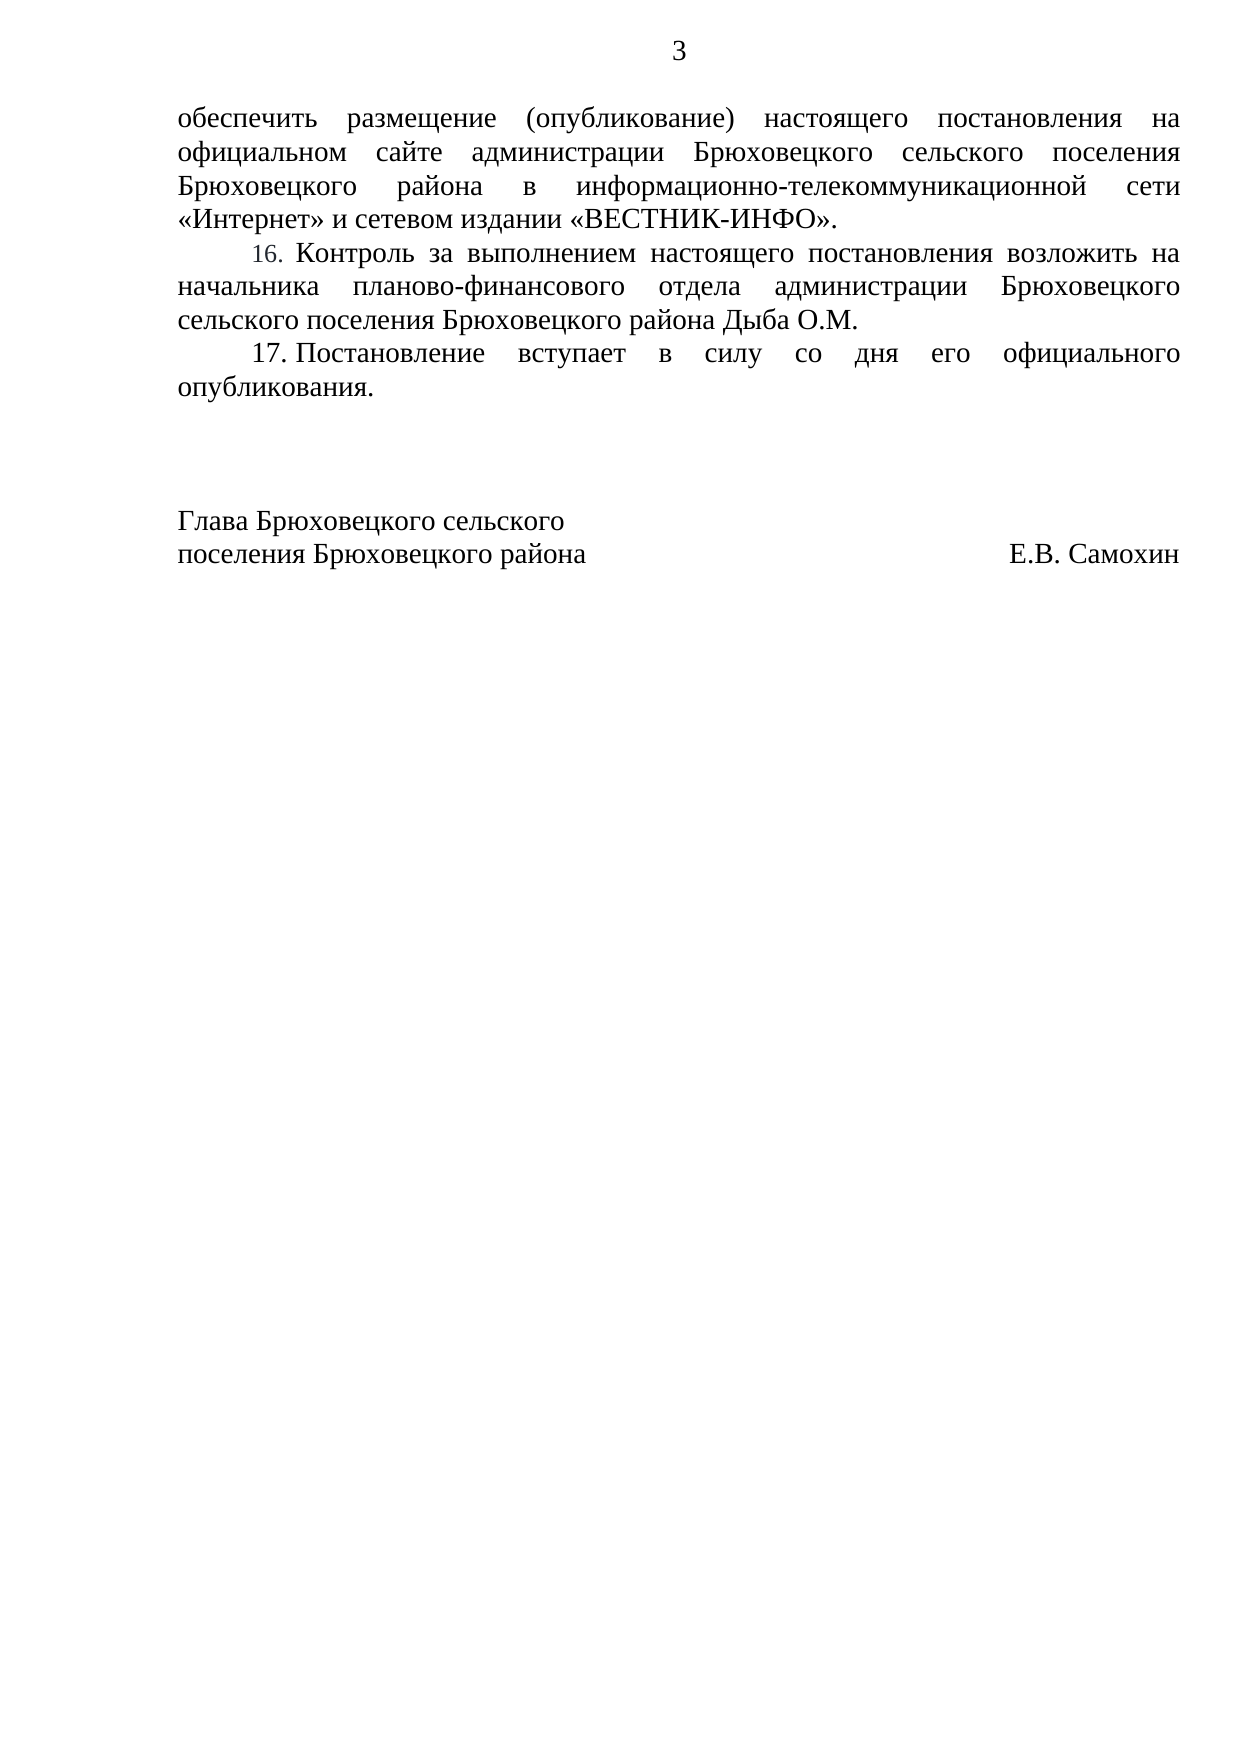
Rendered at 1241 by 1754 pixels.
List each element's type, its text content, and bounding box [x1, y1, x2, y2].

list Постановление вступает в силу со дня его официального опубликования. [177, 335, 1181, 402]
text Глава Брюховецкого сельского [177, 503, 1181, 537]
text поселения Брюховецкого района Е.В. Самохин [177, 537, 1181, 570]
list Контроль за выполнением настоящего постановления возложить на начальника планово-финансового отдела администрации Брюховецкого сельского поселения Брюховецкого района Дыба О.М. [177, 235, 1181, 335]
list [177, 101, 1181, 235]
